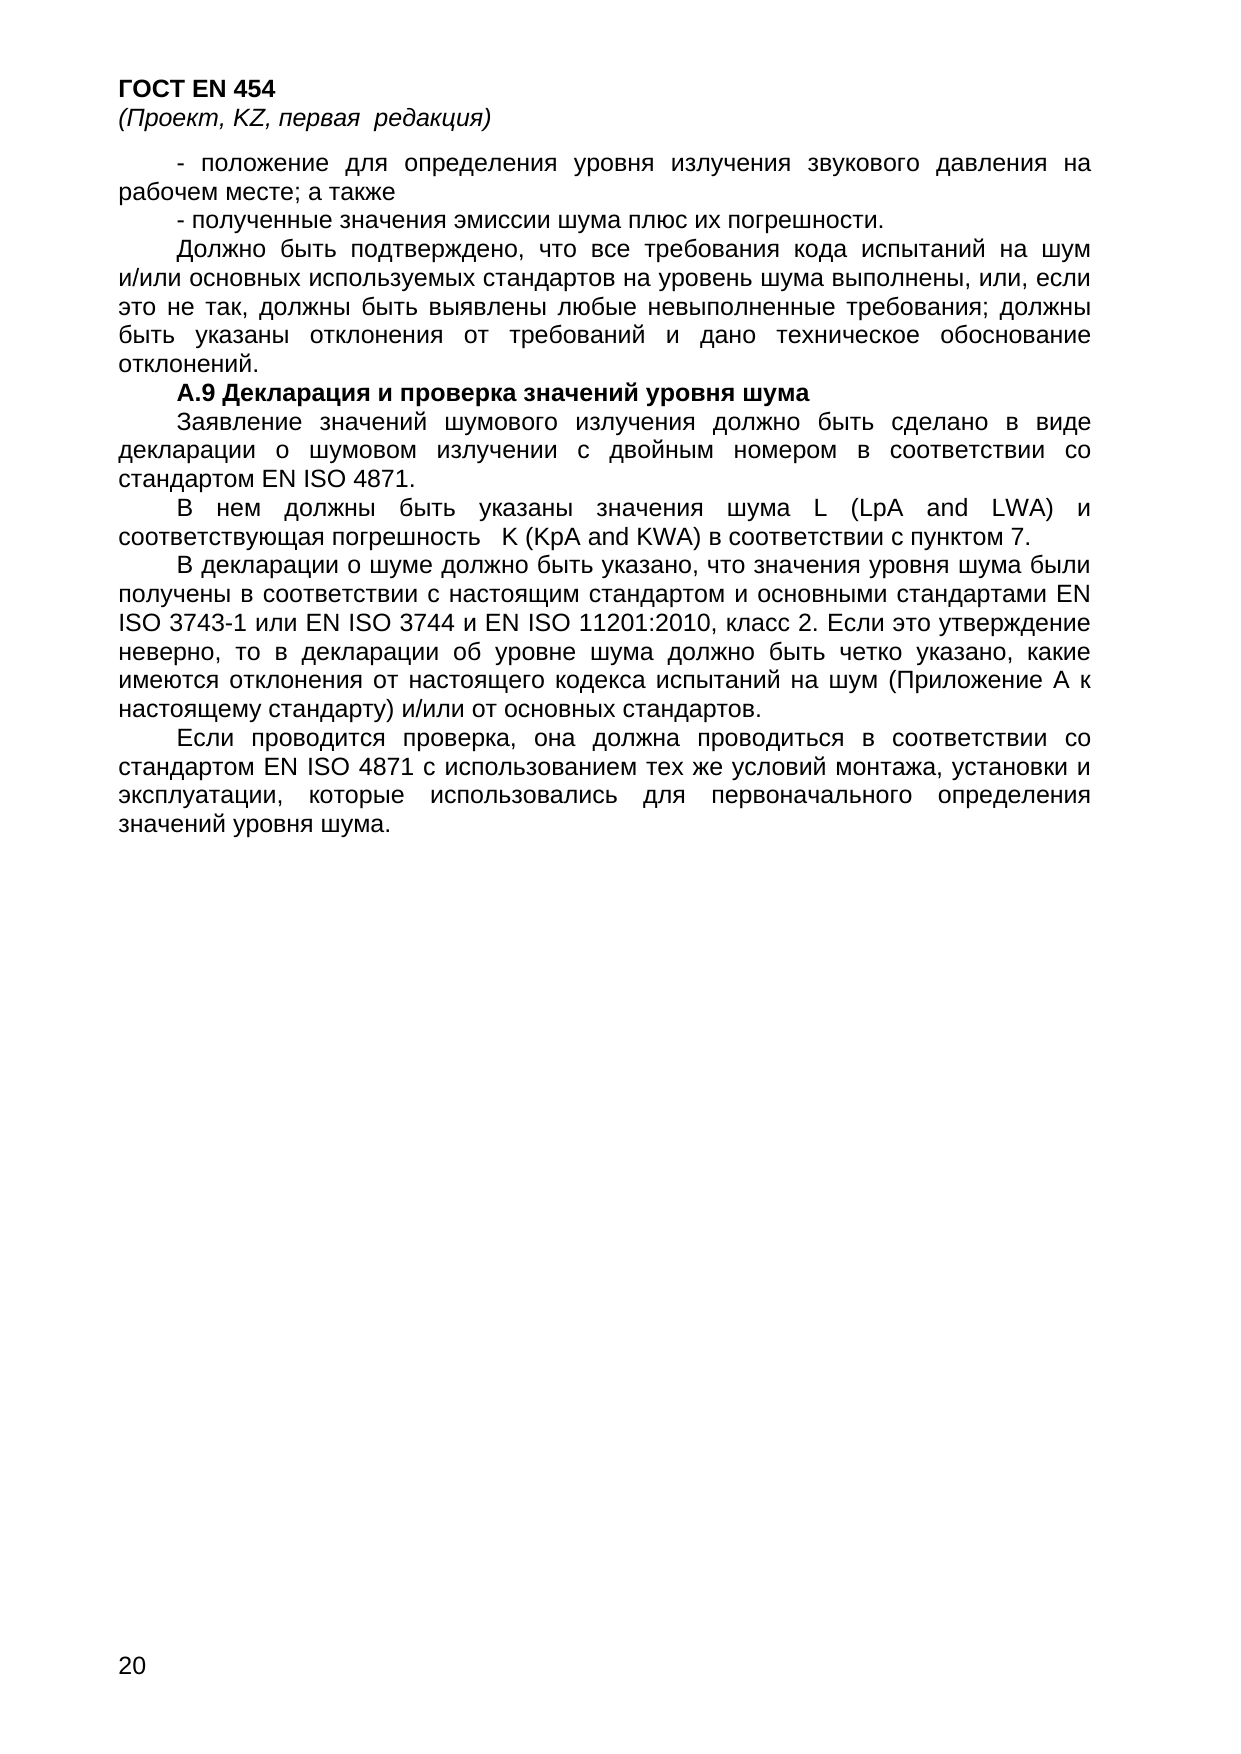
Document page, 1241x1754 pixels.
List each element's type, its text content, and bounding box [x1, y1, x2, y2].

text A.9 Декларация и проверка значений уровня шума [118, 378, 1092, 406]
text Должно быть подтверждено, что все требования кода испытаний на шум и/или основных используемых стандартов на уровень шума выполнены, или, если это не так, должны быть выявлены любые невыполненные требования; должны быть указаны отклонения от требований и дано техническое обоснование отклонений. [118, 234, 1092, 378]
text Если проводится проверка, она должна проводиться в соответствии со стандартом EN ISO 4871 с использованием тех же условий монтажа, установки и эксплуатации, которые использовались для первоначального определения значений уровня шума. [118, 723, 1092, 838]
text В декларации о шуме должно быть указано, что значения уровня шума были получены в соответствии с настоящим стандартом и основными стандартами EN ISO 3743-1 или EN ISO 3744 и EN ISO 11201:2010, класс 2. Если это утверждение неверно, то в декларации об уровне шума должно быть четко указано, какие имеются отклонения от настоящего кодекса испытаний на шум (Приложение А к настоящему стандарту) и/или от основных стандартов. [118, 550, 1092, 723]
text - положение для определения уровня излучения звукового давления на рабочем месте; а также [118, 148, 1092, 205]
text - полученные значения эмиссии шума плюс их погрешности. [118, 205, 1092, 234]
text В нем должны быть указаны значения шума L (LpA and LWA) и соответствующая погрешность K (KpA and KWA) в соответствии с пунктом 7. [118, 493, 1092, 550]
text Заявление значений шумового излучения должно быть сделано в виде декларации о шумовом излучении с двойным номером в соответствии со стандартом EN ISO 4871. [118, 406, 1092, 493]
